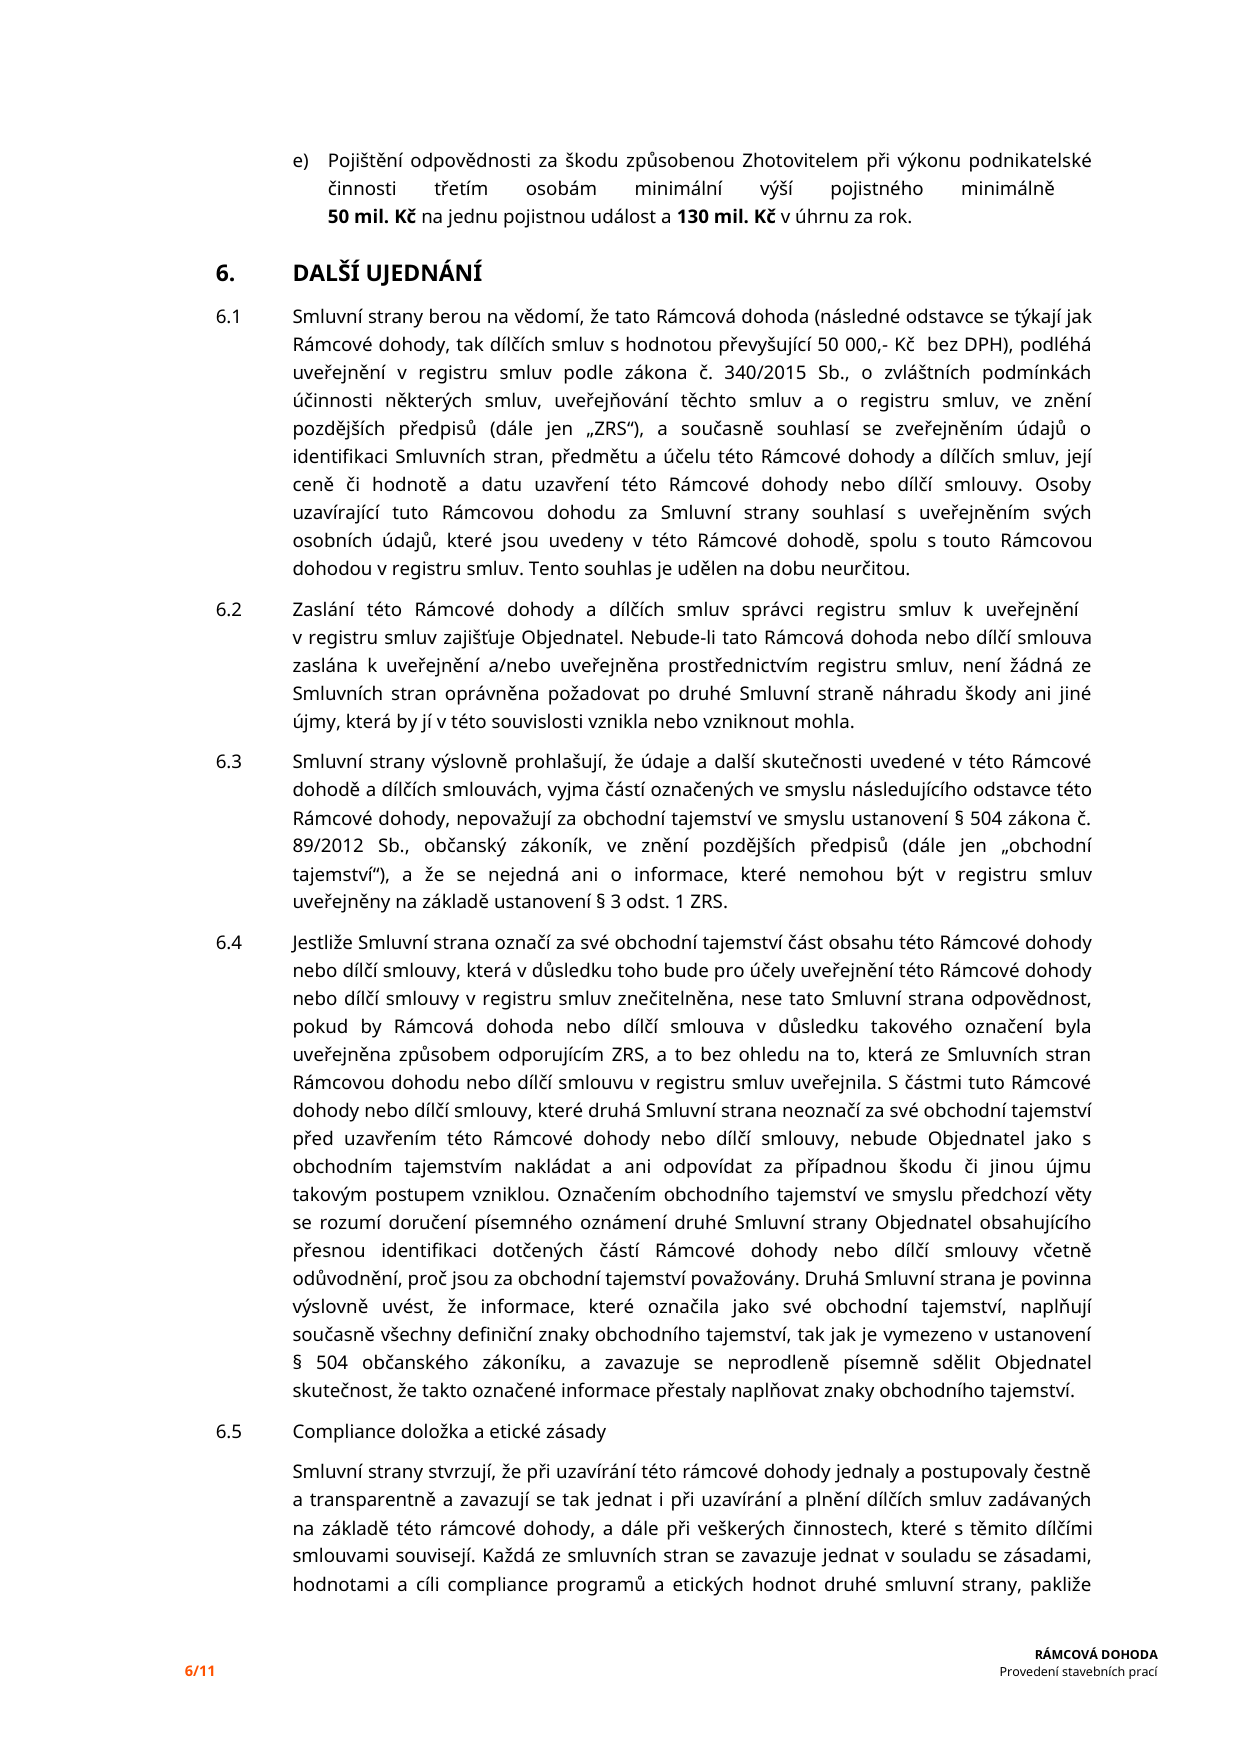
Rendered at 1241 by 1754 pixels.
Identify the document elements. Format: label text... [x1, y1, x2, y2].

text Smluvní strany výslovně prohlašují, že údaje a další skutečnosti uvedené v této Rámcové dohodě a dílčích smlouvách, vyjma částí označených ve smyslu následujícího odstavce této Rámcové dohody, nepovažují za obchodní tajemství ve smyslu ustanovení § 504 zákona č. 89/2012 Sb., občanský zákoník, ve znění pozdějších předpisů (dále jen „obchodní tajemství“), a že se nejedná ani o informace, které nemohou být v registru smluv uveřejněny na základě ustanovení § 3 odst. 1 ZRS. [216, 749, 1093, 914]
text Jestliže Smluvní strana označí za své obchodní tajemství část obsahu této Rámcové dohody nebo dílčí smlouvy, která v důsledku toho bude pro účely uveřejnění této Rámcové dohody nebo dílčí smlouvy v registru smluv znečitelněna, nese tato Smluvní strana odpovědnost, pokud by Rámcová dohoda nebo dílčí smlouva v důsledku takového označení byla uveřejněna způsobem odporujícím ZRS, a to bez ohledu na to, která ze Smluvních stran Rámcovou dohodu nebo dílčí smlouvu v registru smluv uveřejnila. S částmi tuto Rámcové dohody nebo dílčí smlouvy, které druhá Smluvní strana neoznačí za své obchodní tajemství před uzavřením této Rámcové dohody nebo dílčí smlouvy, nebude Objednatel jako s obchodním tajemstvím nakládat a ani odpovídat za případnou škodu či jinou újmu takovým postupem vzniklou. Označením obchodního tajemství ve smyslu předchozí věty se rozumí doručení písemného oznámení druhé Smluvní strany Objednatel obsahujícího přesnou identifikaci dotčených částí Rámcové dohody nebo dílčí smlouvy včetně odůvodnění, proč jsou za obchodní tajemství považovány. Druhá Smluvní strana je povinna výslovně uvést, že informace, které označila jako své obchodní tajemství, naplňují současně všechny definiční znaky obchodního tajemství, tak jak je vymezeno v ustanovení § 504 občanského zákoníku, a zavazuje se neprodleně písemně sdělit Objednatel skutečnost, že takto označené informace přestaly naplňovat znaky obchodního tajemství. [216, 929, 1093, 1403]
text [292, 1459, 1093, 1596]
text Zaslání této Rámcové dohody a dílčích smluv správci registru smluv k uveřejnění v registru smluv zajišťuje Objednatel. Nebude-li tato Rámcová dohoda nebo dílčí smlouva zaslána k uveřejnění a/nebo uveřejněna prostřednictvím registru smluv, není žádná ze Smluvních stran oprávněna požadovat po druhé Smluvní straně náhradu škody ani jiné újmy, která by jí v této souvislosti vznikla nebo vzniknout mohla. [216, 596, 1093, 734]
text Compliance doložka a etické zásady [216, 1418, 1093, 1444]
text DALŠÍ UJEDNÁNÍ [216, 257, 1093, 288]
text Pojištění odpovědnosti za škodu způsobenou Zhotovitelem při výkonu podnikatelské činnosti třetím osobám minimální výší pojistného minimálně 50 mil. Kč na jednu pojistnou událost a 130 mil. Kč v úhrnu za rok. [292, 147, 1093, 229]
text Smluvní strany berou na vědomí, že tato Rámcová dohoda (následné odstavce se týkají jak Rámcové dohody, tak dílčích smluv s hodnotou převyšující 50 000,- Kč bez DPH), podléhá uveřejnění v registru smluv podle zákona č. 340/2015 Sb., o zvláštních podmínkách účinnosti některých smluv, uveřejňování těchto smluv a o registru smluv, ve znění pozdějších předpisů (dále jen „ZRS“), a současně souhlasí se zveřejněním údajů o identifikaci Smluvních stran, předmětu a účelu této Rámcové dohody a dílčích smluv, její ceně či hodnotě a datu uzavření této Rámcové dohody nebo dílčí smlouvy. Osoby uzavírající tuto Rámcovou dohodu za Smluvní strany souhlasí s uveřejněním svých osobních údajů, které jsou uvedeny v této Rámcové dohodě, spolu s touto Rámcovou dohodou v registru smluv. Tento souhlas je udělen na dobu neurčitou. [216, 303, 1093, 581]
